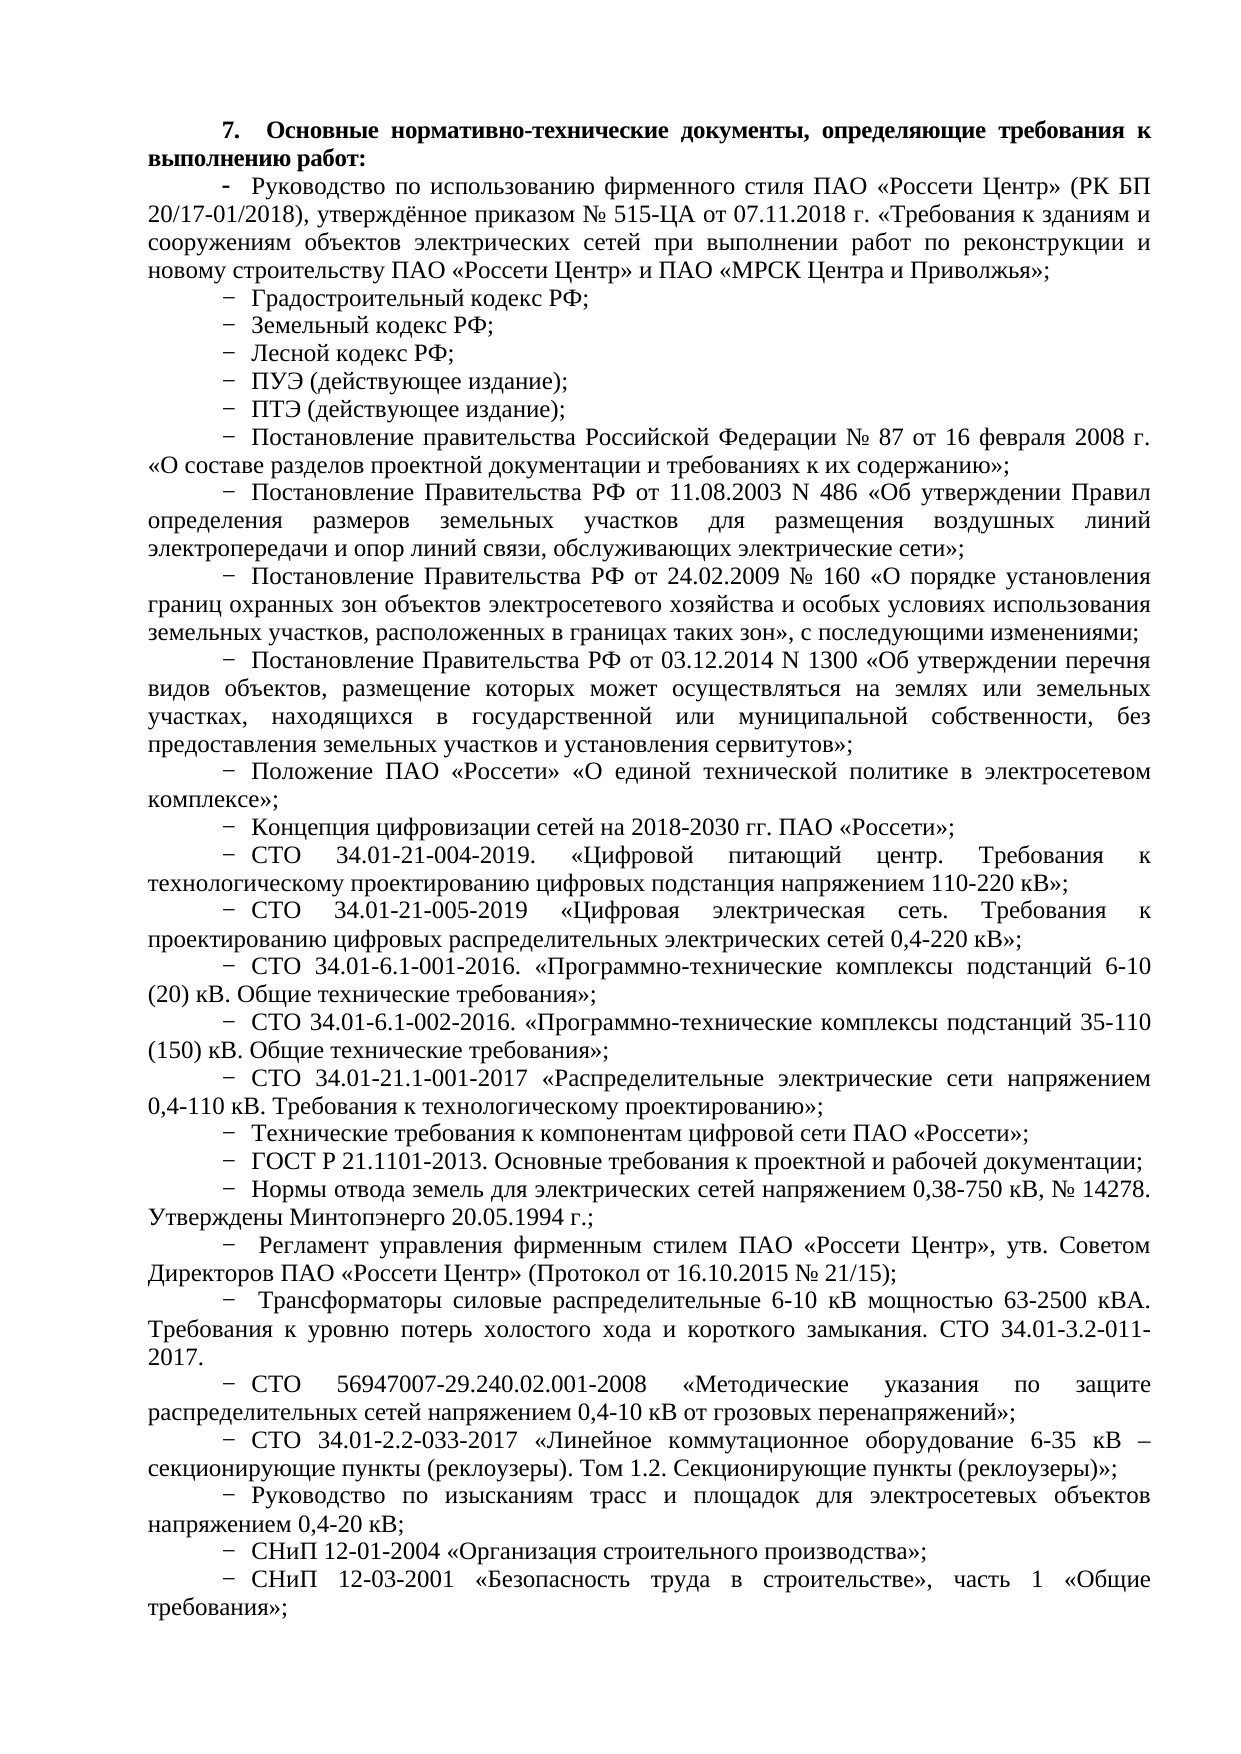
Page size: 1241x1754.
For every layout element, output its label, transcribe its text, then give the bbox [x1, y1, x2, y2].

list ГОСТ Р 21.1101-2013. Основные требования к проектной и рабочей документации; [148, 1147, 1152, 1175]
list СТО 56947007-29.240.02.001-2008 «Методические указания по защите распределительных сетей напряжением 0,4-10 кВ от грозовых перенапряжений»; [148, 1370, 1152, 1426]
list Постановление правительства Российской Федерации № 87 от 16 февраля 2008 г. «О составе разделов проектной документации и требованиях к их содержанию»; [148, 423, 1152, 478]
list СТО 34.01-21-004-2019. «Цифровой питающий центр. Требования к технологическому проектированию цифровых подстанция напряжением 110-220 кВ»; [148, 841, 1152, 897]
list Земельный кодекс РФ; [148, 312, 1152, 339]
list Лесной кодекс РФ; [148, 339, 1152, 367]
list Концепция цифровизации сетей на 2018-2030 гг. ПАО «Россети»; [148, 813, 1152, 841]
list Постановление Правительства РФ от 03.12.2014 N 1300 «Об утверждении перечня видов объектов, размещение которых может осуществляться на землях или земельных участках, находящихся в государственной или муниципальной собственности, без предоставления земельных участков и установления сервитутов»; [148, 646, 1152, 757]
list Постановление Правительства РФ от 11.08.2003 N 486 «Об утверждении Правил определения размеров земельных участков для размещения воздушных линий электропередачи и опор линий связи, обслуживающих электрические сети»; [148, 478, 1152, 562]
list Постановление Правительства РФ от 24.02.2009 № 160 «О порядке установления границ охранных зон объектов электросетевого хозяйства и особых условиях использования земельных участков, расположенных в границах таких зон», с последующими изменениями; [148, 562, 1152, 646]
list Регламент управления фирменным стилем ПАО «Россети Центр», утв. Советом Директоров ПАО «Россети Центр» (Протокол от 16.10.2015 № 21/15); [148, 1231, 1152, 1287]
list Положение ПАО «Россети» «О единой технической политике в электросетевом комплексе»; [148, 757, 1152, 813]
list Градостроительный кодекс РФ; [148, 284, 1152, 312]
list СТО 34.01-21.1-001-2017 «Распределительные электрические сети напряжением 0,4-110 кВ. Требования к технологическому проектированию»; [148, 1064, 1152, 1119]
list Руководство по использованию фирменного стиля ПАО «Россети Центр» (РК БП 20/17-01/2018), утверждённое приказом № 515-ЦА от 07.11.2018 г. «Требования к зданиям и сооружениям объектов электрических сетей при выполнении работ по реконструкции и новому строительству ПАО «Россети Центр» и ПАО «МРСК Центра и Приволжья»; [148, 172, 1152, 284]
list Руководство по изысканиям трасс и площадок для электросетевых объектов напряжением 0,4-20 кВ; [148, 1482, 1152, 1537]
list Трансформаторы силовые распределительные 6-10 кВ мощностью 63-2500 кВА. Требования к уровню потерь холостого хода и короткого замыкания. СТО 34.01-3.2-011-2017. [148, 1287, 1152, 1370]
list СТО 34.01-2.2-033-2017 «Линейное коммутационное оборудование 6-35 кВ – секционирующие пункты (реклоузеры). Том 1.2. Секционирующие пункты (реклоузеры)»; [148, 1426, 1152, 1482]
text 7. Основные нормативно-технические документы, определяющие требования к выполнению работ: [148, 116, 1152, 172]
list СНиП 12-03-2001 «Безопасность труда в строительстве», часть 1 «Общие требования»; [148, 1565, 1152, 1621]
list ПТЭ (действующее издание); [148, 395, 1152, 423]
list СТО 34.01-6.1-001-2016. «Программно-технические комплексы подстанций 6-10 (20) кВ. Общие технические требования»; [148, 952, 1152, 1008]
list СТО 34.01-6.1-002-2016. «Программно-технические комплексы подстанций 35-110 (150) кВ. Общие технические требования»; [148, 1008, 1152, 1064]
list ПУЭ (действующее издание); [148, 367, 1152, 395]
list СНиП 12-01-2004 «Организация строительного производства»; [148, 1537, 1152, 1565]
list Нормы отвода земель для электрических сетей напряжением 0,38-750 кВ, № 14278. Утверждены Минтопэнерго 20.05.1994 г.; [148, 1175, 1152, 1231]
list СТО 34.01-21-005-2019 «Цифровая электрическая сеть. Требования к проектированию цифровых распределительных электрических сетей 0,4-220 кВ»; [148, 897, 1152, 952]
list Технические требования к компонентам цифровой сети ПАО «Россети»; [148, 1119, 1152, 1147]
